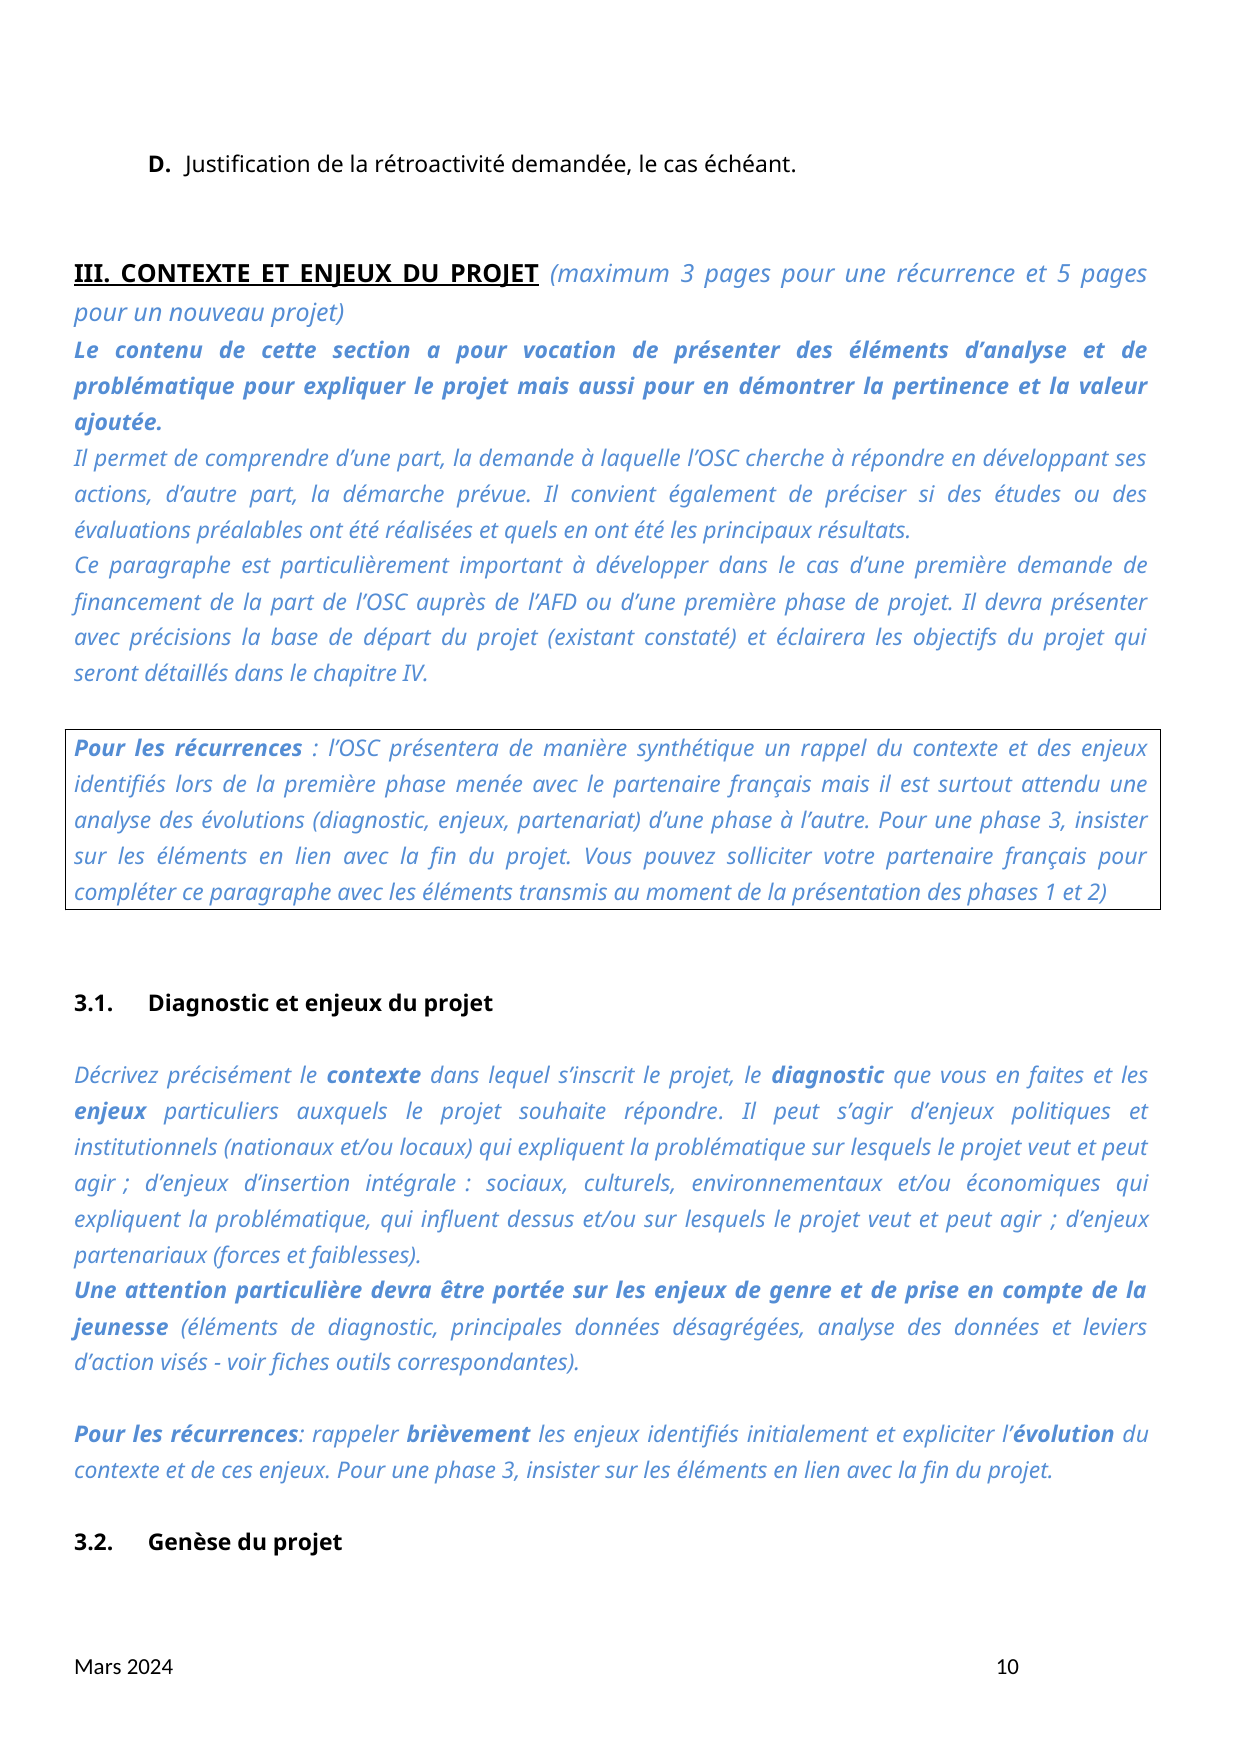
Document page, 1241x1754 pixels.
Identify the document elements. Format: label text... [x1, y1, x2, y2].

text Une attention particulière devra être portée sur les enjeux de genre et de prise en compte de la jeunesse (éléments de diagnostic, principales données désagrégées, analyse des données et leviers d’action visés - voir fiches outils correspondantes). [74, 1274, 1152, 1378]
text Ce paragraphe est particulièrement important à développer dans le cas d’une première demande de financement de la part de l’OSC auprès de l’AFD ou d’une première phase de projet. Il devra présenter avec précisions la base de départ du projet (existant constaté) et éclairera les objectifs du projet qui seront détaillés dans le chapitre IV. [74, 549, 1152, 688]
subtitle III. CONTEXTE ET ENJEUX DU PROJET (maximum 3 pages pour une récurrence et 5 pages pour un nouveau projet) [74, 256, 1152, 329]
list Diagnostic et enjeux du projet [74, 987, 1152, 1018]
list Justification de la rétroactivité demandée, le cas échéant. [148, 148, 1152, 179]
text Il permet de comprendre d’une part, la demande à laquelle l’OSC cherche à répondre en développant ses actions, d’autre part, la démarche prévue. Il convient également de préciser si des études ou des évaluations préalables ont été réalisées et quels en ont été les principaux résultats. [74, 442, 1152, 545]
text Pour les récurrences: rappeler brièvement les enjeux identifiés initialement et expliciter l’évolution du contexte et de ces enjeux. Pour une phase 3, insister sur les éléments en lien avec la fin du projet. [74, 1418, 1152, 1485]
list Genèse du projet [74, 1526, 1152, 1557]
text Décrivez précisément le contexte dans lequel s’inscrit le projet, le diagnostic que vous en faites et les enjeux particuliers auxquels le projet souhaite répondre. Il peut s’agir d’enjeux politiques et institutionnels (nationaux et/ou locaux) qui expliquent la problématique sur lesquels le projet veut et peut agir ; d’enjeux d’insertion intégrale : sociaux, culturels, environnementaux et/ou économiques qui expliquent la problématique, qui influent dessus et/ou sur lesquels le projet veut et peut agir ; d’enjeux partenariaux (forces et faiblesses). [74, 1059, 1152, 1270]
text Le contenu de cette section a pour vocation de présenter des éléments d’analyse et de problématique pour expliquer le projet mais aussi pour en démontrer la pertinence et la valeur ajoutée. [74, 334, 1152, 437]
text Pour les récurrences : l’OSC présentera de manière synthétique un rappel du contexte et des enjeux identifiés lors de la première phase menée avec le partenaire français mais il est surtout attendu une analyse des évolutions (diagnostic, enjeux, partenariat) d’une phase à l’autre. Pour une phase 3, insister sur les éléments en lien avec la fin du projet. Vous pouvez solliciter votre partenaire français pour compléter ce paragraphe avec les éléments transmis au moment de la présentation des phases 1 et 2) [66, 730, 1160, 909]
